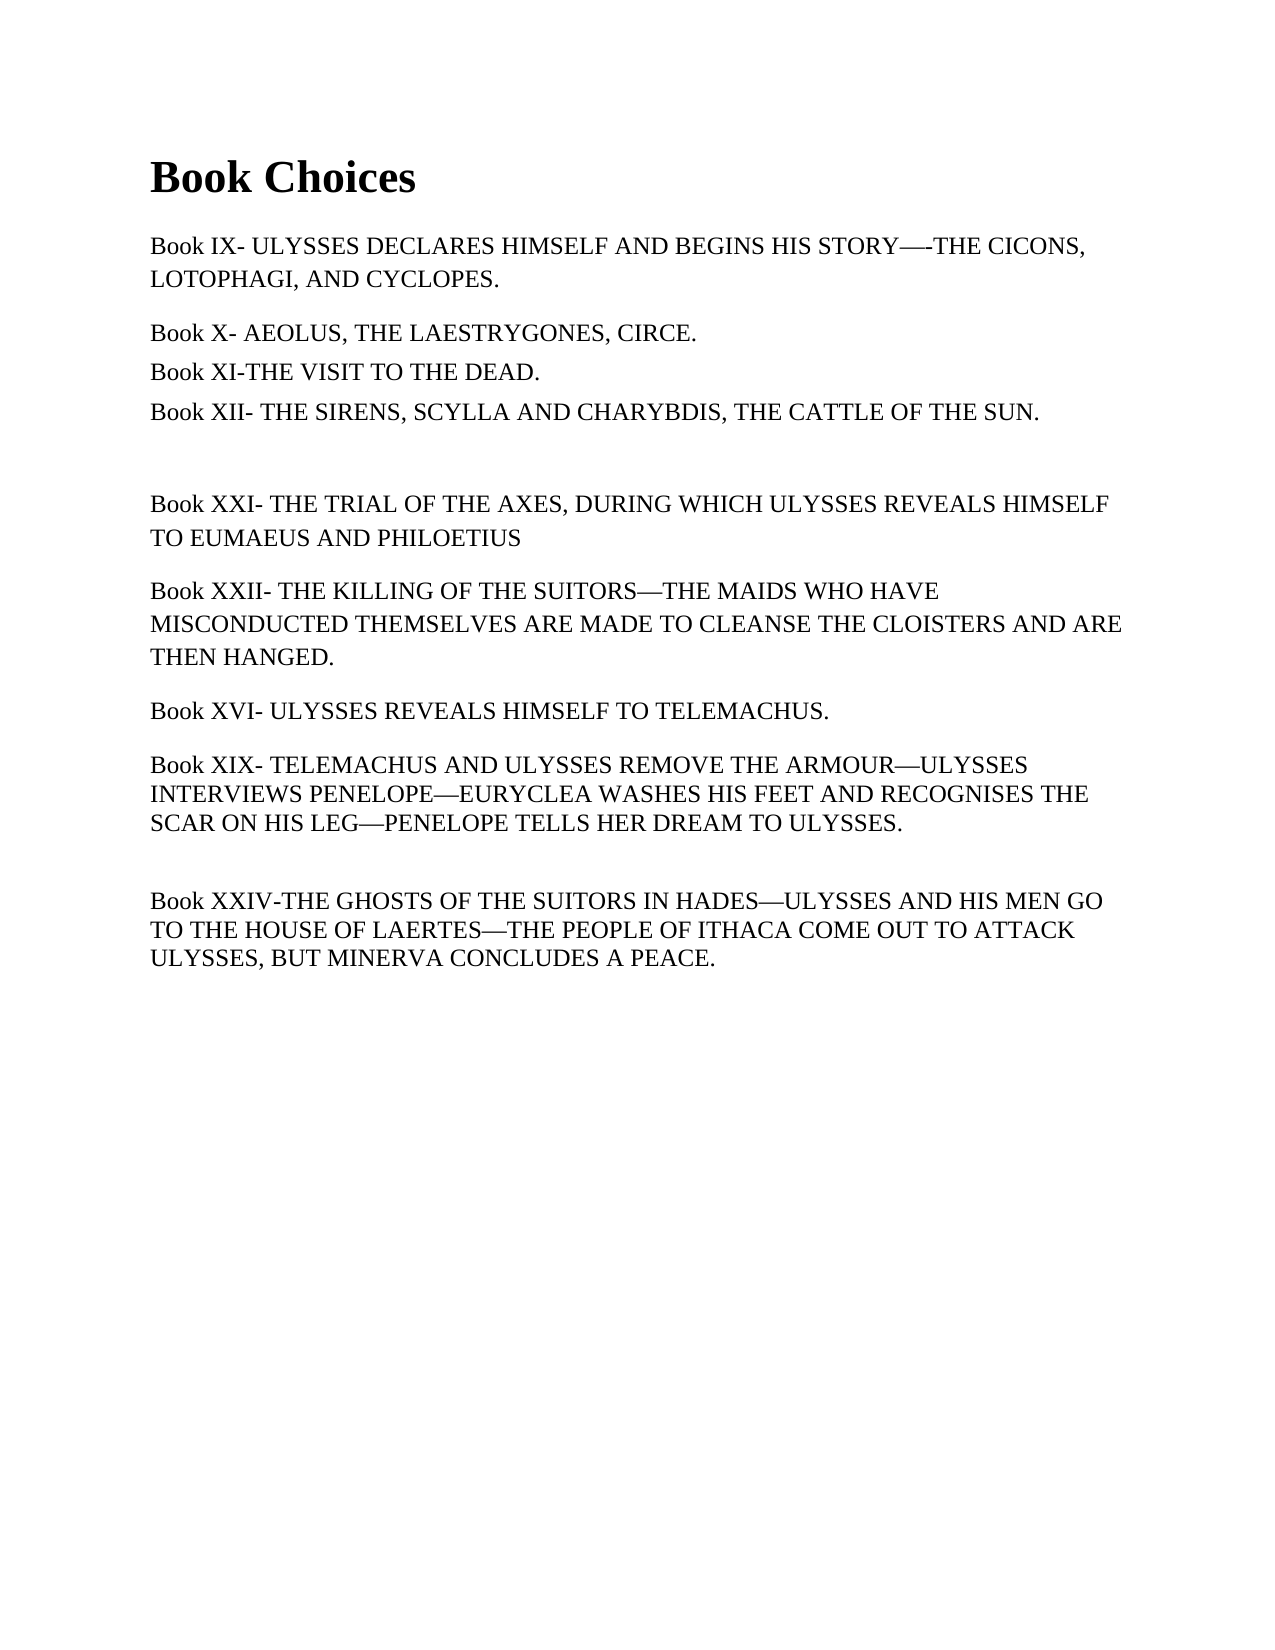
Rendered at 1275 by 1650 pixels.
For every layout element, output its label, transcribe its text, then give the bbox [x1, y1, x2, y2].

text Book XI-THE VISIT TO THE DEAD. [150, 357, 1125, 386]
text Book XXII- THE KILLING OF THE SUITORS—THE MAIDS WHO HAVE MISCONDUCTED THEMSELVES ARE MADE TO CLEANSE THE CLOISTERS AND ARE THEN HANGED. [150, 576, 1125, 671]
text Book Choices [150, 150, 1125, 203]
text Book XIX- TELEMACHUS AND ULYSSES REMOVE THE ARMOUR—ULYSSES INTERVIEWS PENELOPE—EURYCLEA WASHES HIS FEET AND RECOGNISES THE SCAR ON HIS LEG—PENELOPE TELLS HER DREAM TO ULYSSES. [150, 750, 1125, 836]
text Book XXIV-THE GHOSTS OF THE SUITORS IN HADES—ULYSSES AND HIS MEN GO TO THE HOUSE OF LAERTES—THE PEOPLE OF ITHACA COME OUT TO ATTACK ULYSSES, BUT MINERVA CONCLUDES A PEACE. [150, 886, 1125, 972]
text Book XII- THE SIRENS, SCYLLA AND CHARYBDIS, THE CATTLE OF THE SUN. [150, 397, 1125, 425]
text Book X- AEOLUS, THE LAESTRYGONES, CIRCE. [150, 318, 1125, 347]
text Book IX- ULYSSES DECLARES HIMSELF AND BEGINS HIS STORY—-THE CICONS, LOTOPHAGI, AND CYCLOPES. [150, 231, 1125, 293]
text Book XXI- THE TRIAL OF THE AXES, DURING WHICH ULYSSES REVEALS HIMSELF TO EUMAEUS AND PHILOETIUS [150, 489, 1125, 551]
text Book XVI- ULYSSES REVEALS HIMSELF TO TELEMACHUS. [150, 696, 1125, 725]
